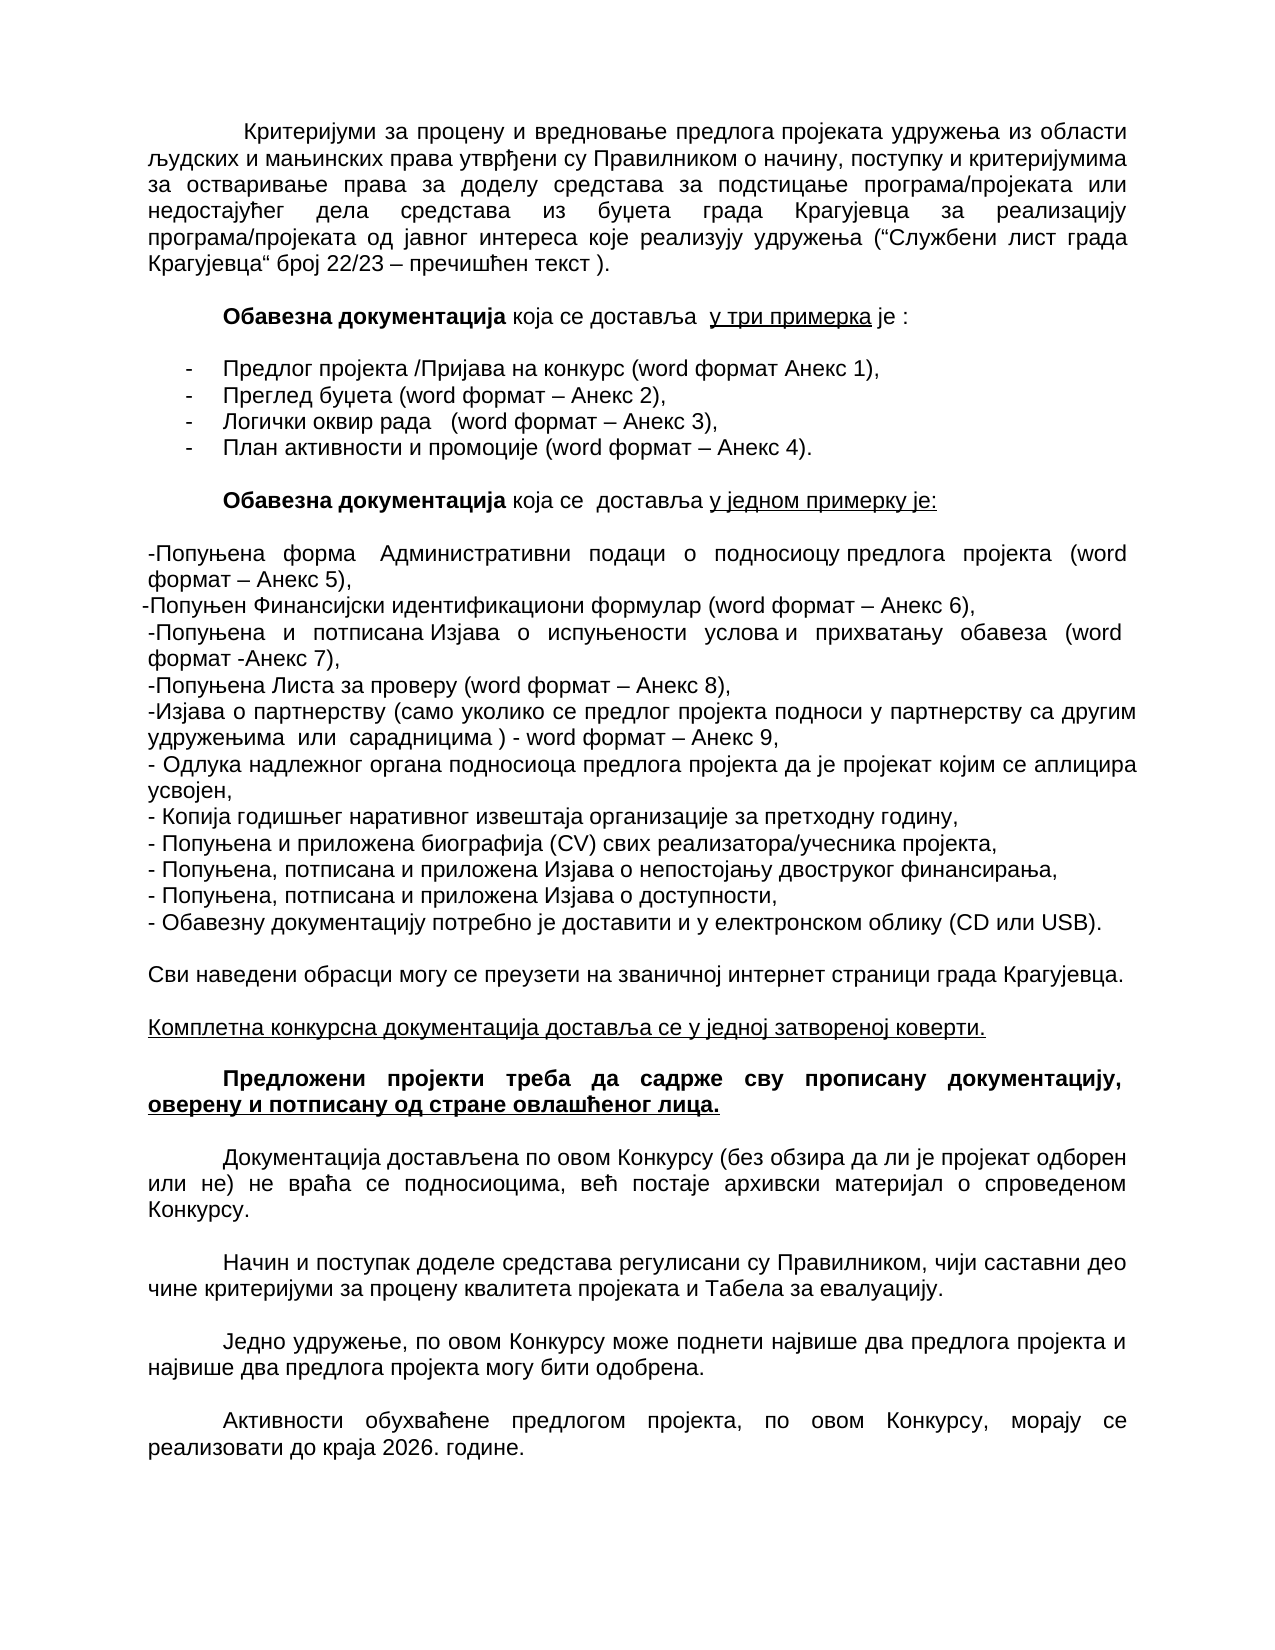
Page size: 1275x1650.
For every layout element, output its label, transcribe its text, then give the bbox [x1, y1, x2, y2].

text Комплетна конкурсна документација доставља се у једној затвореној коверти. [59, 1014, 1201, 1041]
text - Попуњена, потписана и приложена Изјава о непостојању двоструког финансирања, [148, 856, 1201, 882]
text Сви наведени обрасци могу се преузети на званичној интернет страници града Крагујевца. [59, 961, 1201, 988]
text Обавезна документација која се доставља у три примерка је : [148, 303, 1127, 329]
text Активности обухваћене предлогом пројекта, по овом Конкурсу, морају се реализовати до краја 2026. године. [148, 1407, 1127, 1460]
list Логички оквир рада (word формат – Анекс 3), [185, 408, 1127, 434]
text - Попуњена, потписана и приложена Изјава о доступности, [148, 882, 1201, 909]
text - Обавезну документацију потребно је доставити и у електронском облику (CD или USB). [148, 909, 1201, 935]
text - Копија годишњег наративног извештаја организације за претходну годину, [148, 803, 1201, 830]
text Предложени пројекти треба да садрже сву прописану документацију, оверену и потписану од стране овлашћеног лица. [148, 1064, 1122, 1117]
text -Попуњена форма Административни подаци о подносиoцу предлога пројекта (word формат – Анекс 5), [148, 540, 1127, 592]
text Документација достављена по овом Конкурсу (без обзира да ли је пројекат одборен или не) не враћа се подносиоцима, већ постаје архивски материјал о спроведеном Конкурсу. [148, 1143, 1127, 1223]
text -Попуњена и потписана Изјава о испуњености услова и прихватању обавеза (word формат -Анекс 7), [148, 619, 1122, 672]
text -Попуњен Финансијски идентификациони формулар (word формат – Анекс 6), [59, 592, 1201, 619]
list Предлог пројекта /Пријaва на конкурс (word формат Анекс 1), [185, 355, 1127, 382]
text Обавезна документација која се доставља у једном примерку је: [148, 487, 1127, 513]
text -Изјава о партнерству (само уколико се предлог пројекта подноси у партнерству са другим удружењима или сарадницима ) - word формат – Анекс 9, [148, 698, 1137, 751]
text Критеријуми за процену и вредновање предлога пројеката удружења из области људских и мањинских права утврђени су Правилником о начину, поступку и критеријумима за остваривање права за доделу средстава за подстицање програма/пројеката или недостајућег дела средстава из буџета града Крагујевца за реализацију програма/пројеката од јавног интереса које реализују удружења (“Службени лист града Крагујевца“ број 22/23 – пречишћен текст ). [148, 118, 1127, 276]
list Преглед буџета (word формат – Анекс 2), [185, 382, 1127, 408]
text Начин и поступак доделе средстава регулисани су Правилником, чији саставни део чине критеријуми за процену квалитета пројеката и Табела за евалуацију. [148, 1249, 1127, 1302]
text Једно удружење, по овом Конкурсу може поднети највише два предлога пројекта и највише два предлога пројекта могу бити одобрена. [148, 1328, 1127, 1381]
list План активности и промоције (word формат – Анекс 4). [185, 434, 1127, 461]
text - Попуњена и приложена биографија (CV) свих реализатора/учесника пројекта, [148, 830, 1201, 856]
text - Одлука надлежног органа подносиоца предлога пројекта да је пројекат којим се аплицира усвојен, [148, 751, 1137, 803]
text -Попуњена Листа за проверу (word формат – Анекс 8), [148, 672, 1122, 698]
